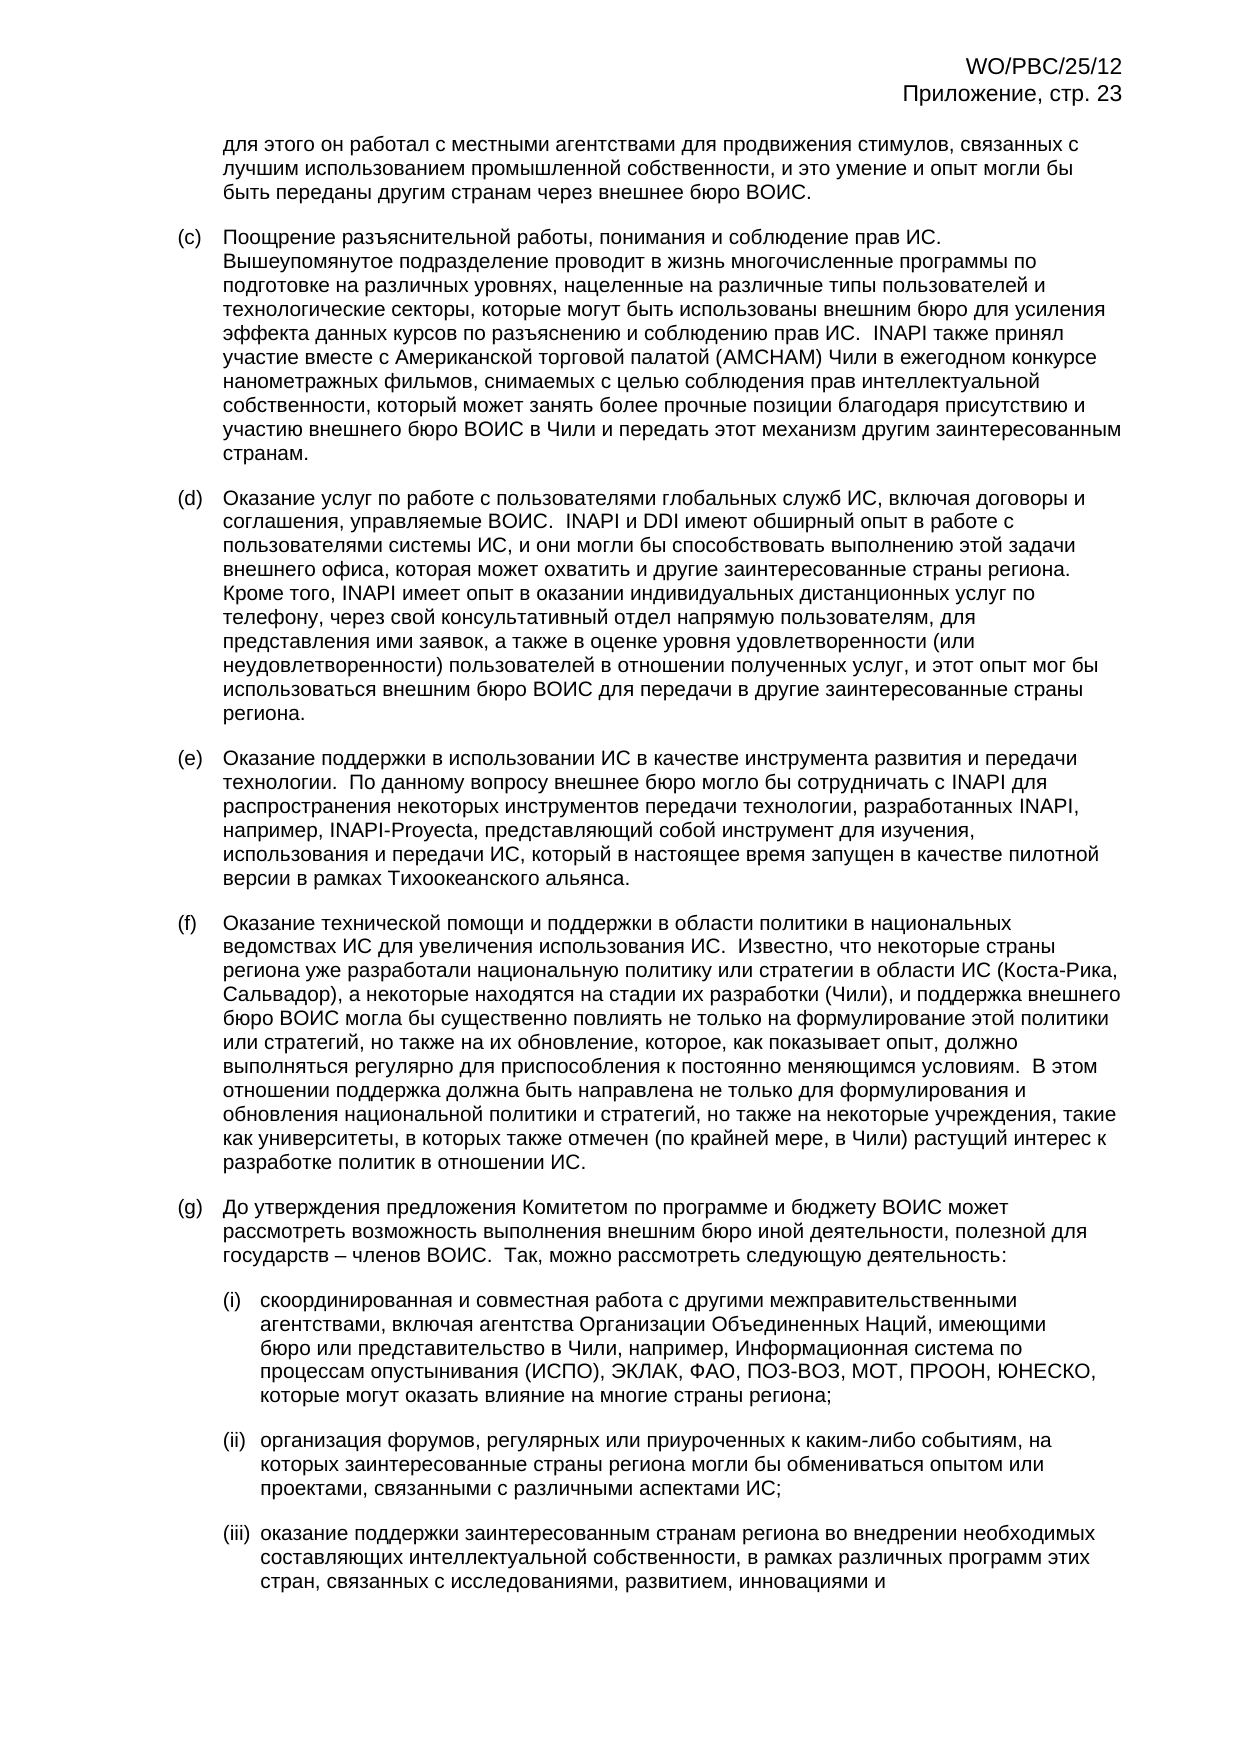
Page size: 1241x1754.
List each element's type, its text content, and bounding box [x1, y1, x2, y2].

list Поощрение разъяснительной работы, понимания и соблюдение прав ИС. Вышеупомянутое подразделение проводит в жизнь многочисленные программы по подготовке на различных уровнях, нацеленные на различные типы пользователей и технологические секторы, которые могут быть использованы внешним бюро для усиления эффекта данных курсов по разъяснению и соблюдению прав ИС. INAPI также принял участие вместе с Американской торговой палатой (AMCHAM) Чили в ежегодном конкурсе нанометражных фильмов, снимаемых с целью соблюдения прав интеллектуальной собственности, который может занять более прочные позиции благодаря присутствию и участию внешнего бюро ВОИС в Чили и передать этот механизм другим заинтересованным странам. [177, 225, 1122, 464]
list Оказание поддержки в использовании ИС в качестве инструмента развития и передачи технологии. По данному вопросу внешнее бюро могло бы сотрудничать с INAPI для распространения некоторых инструментов передачи технологии, разработанных INAPI, например, INAPI-Proyecta, представляющий собой инструмент для изучения, использования и передачи ИС, который в настоящее время запущен в качестве пилотной версии в рамках Тихоокеанского альянса. [177, 746, 1122, 889]
list Оказание технической помощи и поддержки в области политики в национальных ведомствах ИС для увеличения использования ИС. Известно, что некоторые страны региона уже разработали национальную политику или стратегии в области ИС (Коста-Рика, Сальвадор), а некоторые находятся на стадии их разработки (Чили), и поддержка внешнего бюро ВОИС могла бы существенно повлиять не только на формулирование этой политики или стратегий, но также на их обновление, которое, как показывает опыт, должно выполняться регулярно для приспособления к постоянно меняющимся условиям. В этом отношении поддержка должна быть направлена не только для формулирования и обновления национальной политики и стратегий, но также на некоторые учреждения, такие как университеты, в которых также отмечен (по крайней мере, в Чили) растущий интерес к разработке политик в отношении ИС. [177, 910, 1122, 1174]
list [223, 1521, 1097, 1593]
list Оказание услуг по работе с пользователями глобальных служб ИС, включая договоры и соглашения, управляемые ВОИС. INAPI и DDI имеют обширный опыт в работе с пользователями системы ИС, и они могли бы способствовать выполнению этой задачи внешнего офиса, которая может охватить и другие заинтересованные страны региона. Кроме того, INAPI имеет опыт в оказании индивидуальных дистанционных услуг по телефону, через свой консультативный отдел напрямую пользователям, для представления ими заявок, а также в оценке уровня удовлетворенности (или неудовлетворенности) пользователей в отношении полученных услуг, и этот опыт мог бы использоваться внешним бюро ВОИС для передачи в другие заинтересованные страны региона. [177, 485, 1122, 725]
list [177, 132, 1122, 204]
list скоординированная и совместная работа с другими межправительственными агентствами, включая агентства Организации Объединенных Наций, имеющими бюро или представительство в Чили, например, Информационная система по процессам опустынивания (ИСПО), ЭКЛАК, ФАО, ПОЗ-ВОЗ, МОТ, ПРООН, ЮНЕСКО, которые могут оказать влияние на многие страны региона; [223, 1287, 1097, 1407]
list До утверждения предложения Комитетом по программе и бюджету ВОИС может рассмотреть возможность выполнения внешним бюро иной деятельности, полезной для государств – членов ВОИС. Так, можно рассмотреть следующую деятельность: [177, 1195, 1122, 1267]
list организация форумов, регулярных или приуроченных к каким-либо событиям, на которых заинтересованные страны региона могли бы обмениваться опытом или проектами, связанными с различными аспектами ИС; [223, 1428, 1097, 1500]
